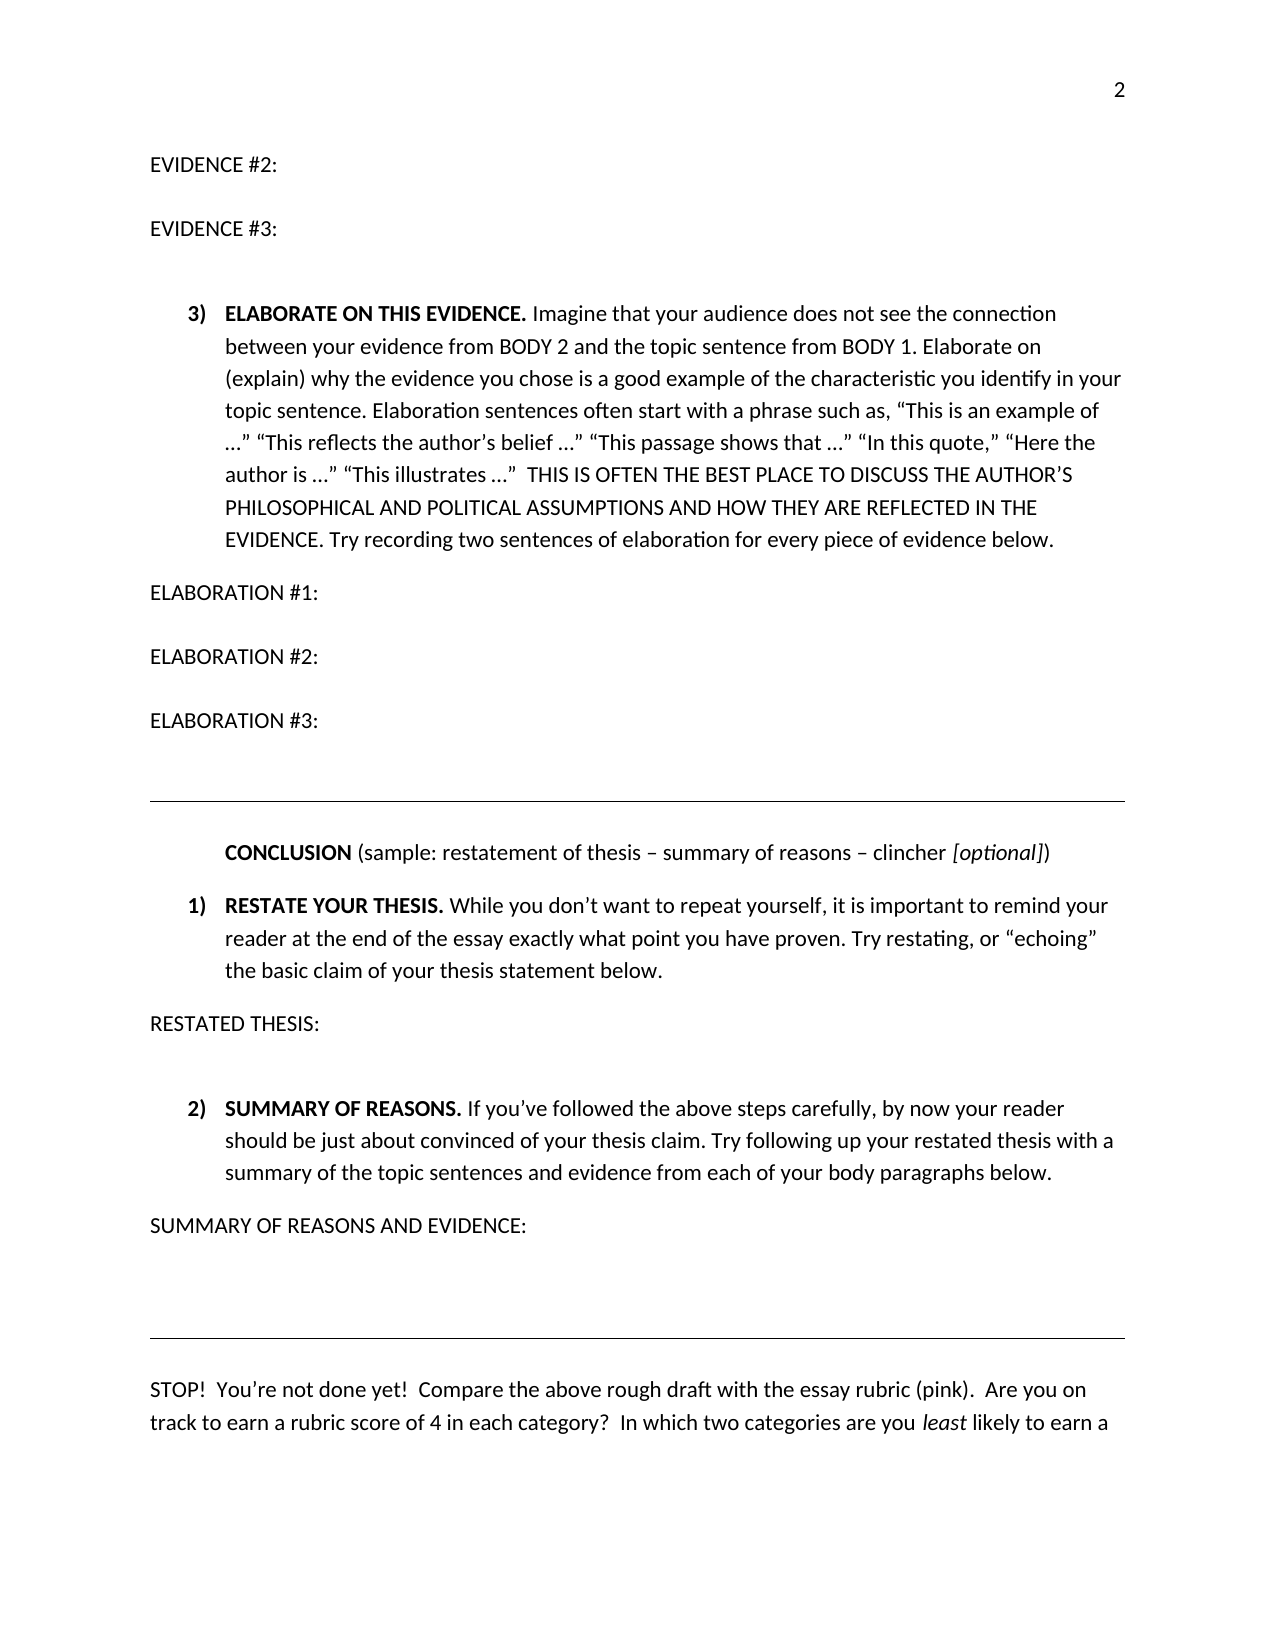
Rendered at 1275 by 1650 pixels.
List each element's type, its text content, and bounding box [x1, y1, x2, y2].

list SUMMARY OF REASONS. If you’ve followed the above steps carefully, by now your reader should be just about convinced of your thesis claim. Try following up your restated thesis with a summary of the topic sentences and evidence from each of your body paragraphs below. [187, 1094, 1125, 1187]
text ELABORATION #2: [150, 642, 1125, 670]
list RESTATE YOUR THESIS. While you don’t want to repeat yourself, it is important to remind your reader at the end of the essay exactly what point you have proven. Try restating, or “echoing” the basic claim of your thesis statement below. [187, 892, 1125, 984]
text CONCLUSION (sample: restatement of thesis – summary of reasons – clincher [optional]) [150, 838, 1125, 867]
text EVIDENCE #2: [150, 150, 1125, 178]
text ELABORATION #1: [150, 578, 1125, 606]
text SUMMARY OF REASONS AND EVIDENCE: [150, 1212, 1125, 1239]
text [150, 1376, 1125, 1436]
text ELABORATION #3: [150, 707, 1125, 735]
text RESTATED THESIS: [150, 1009, 1125, 1037]
text EVIDENCE #3: [150, 214, 1125, 242]
list ELABORATE ON THIS EVIDENCE. Imagine that your audience does not see the connection between your evidence from BODY 2 and the topic sentence from BODY 1. Elaborate on (explain) why the evidence you chose is a good example of the characteristic you identify in your topic sentence. Elaboration sentences often start with a phrase such as, “This is an example of …” “This reflects the author’s belief …” “This passage shows that …” “In this quote,” “Here the author is …” “This illustrates …” THIS IS OFTEN THE BEST PLACE TO DISCUSS THE AUTHOR’S PHILOSOPHICAL AND POLITICAL ASSUMPTIONS AND HOW THEY ARE REFLECTED IN THE EVIDENCE. Try recording two sentences of elaboration for every piece of evidence below. [187, 299, 1125, 553]
